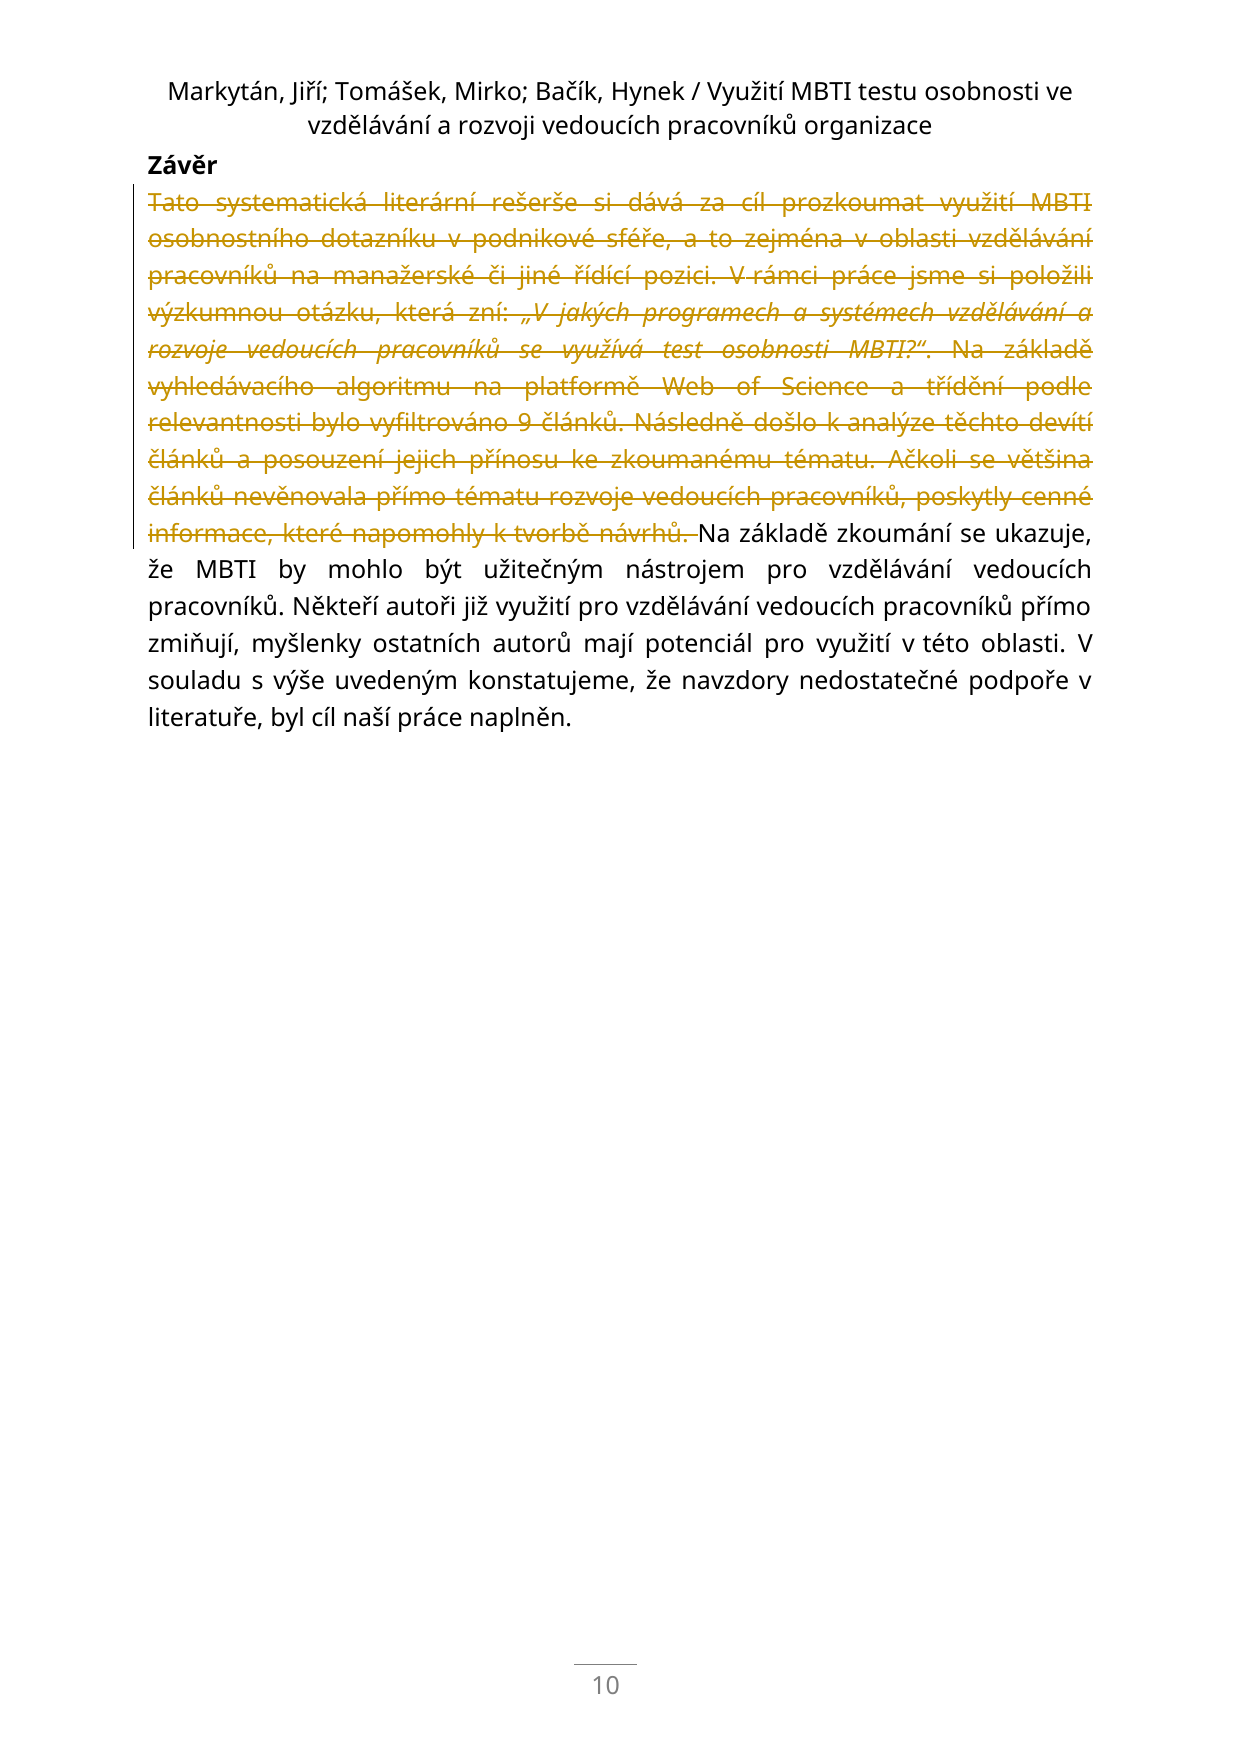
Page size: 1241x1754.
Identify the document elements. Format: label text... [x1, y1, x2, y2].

text Na základě zkoumání se ukazuje, že MBTI by mohlo být užitečným nástrojem pro vzdělávání vedoucích pracovníků. Někteří autoři již využití pro vzdělávání vedoucích pracovníků přímo zmiňují, myšlenky ostatních autorů mají potenciál pro využití v této oblasti. V souladu s výše uvedeným konstatujeme, že navzdory nedostatečné podpoře v literatuře, byl cíl naší práce naplněn. [148, 353, 1093, 424]
text Na základě zkoumání se ukazuje, že MBTI by mohlo být užitečným nástrojem pro vzdělávání vedoucích pracovníků. Někteří autoři již využití pro vzdělávání vedoucích pracovníků přímo zmiňují, myšlenky ostatních autorů mají potenciál pro využití v této oblasti. V souladu s výše uvedeným konstatujeme, že navzdory nedostatečné podpoře v literatuře, byl cíl naší práce naplněn. [148, 184, 1093, 240]
text Na základě zkoumání se ukazuje, že MBTI by mohlo být užitečným nástrojem pro vzdělávání vedoucích pracovníků. Někteří autoři již využití pro vzdělávání vedoucích pracovníků přímo zmiňují, myšlenky ostatních autorů mají potenciál pro využití v této oblasti. V souladu s výše uvedeným konstatujeme, že navzdory nedostatečné podpoře v literatuře, byl cíl naší práce naplněn. [148, 463, 1093, 498]
text Na základě zkoumání se ukazuje, že MBTI by mohlo být užitečným nástrojem pro vzdělávání vedoucích pracovníků. Někteří autoři již využití pro vzdělávání vedoucích pracovníků přímo zmiňují, myšlenky ostatních autorů mají potenciál pro využití v této oblasti. V souladu s výše uvedeným konstatujeme, že navzdory nedostatečné podpoře v literatuře, byl cíl naší práce naplněn. [148, 242, 1093, 314]
text Na základě zkoumání se ukazuje, že MBTI by mohlo být užitečným nástrojem pro vzdělávání vedoucích pracovníků. Někteří autoři již využití pro vzdělávání vedoucích pracovníků přímo zmiňují, myšlenky ostatních autorů mají potenciál pro využití v této oblasti. V souladu s výše uvedeným konstatujeme, že navzdory nedostatečné podpoře v literatuře, byl cíl naší práce naplněn. [148, 426, 1093, 461]
text Na základě zkoumání se ukazuje, že MBTI by mohlo být užitečným nástrojem pro vzdělávání vedoucích pracovníků. Někteří autoři již využití pro vzdělávání vedoucích pracovníků přímo zmiňují, myšlenky ostatních autorů mají potenciál pro využití v této oblasti. V souladu s výše uvedeným konstatujeme, že navzdory nedostatečné podpoře v literatuře, byl cíl naší práce naplněn. [148, 500, 1093, 733]
subtitle Závěr [148, 148, 1093, 182]
text Na základě zkoumání se ukazuje, že MBTI by mohlo být užitečným nástrojem pro vzdělávání vedoucích pracovníků. Někteří autoři již využití pro vzdělávání vedoucích pracovníků přímo zmiňují, myšlenky ostatních autorů mají potenciál pro využití v této oblasti. V souladu s výše uvedeným konstatujeme, že navzdory nedostatečné podpoře v literatuře, byl cíl naší práce naplněn. [148, 316, 1093, 351]
